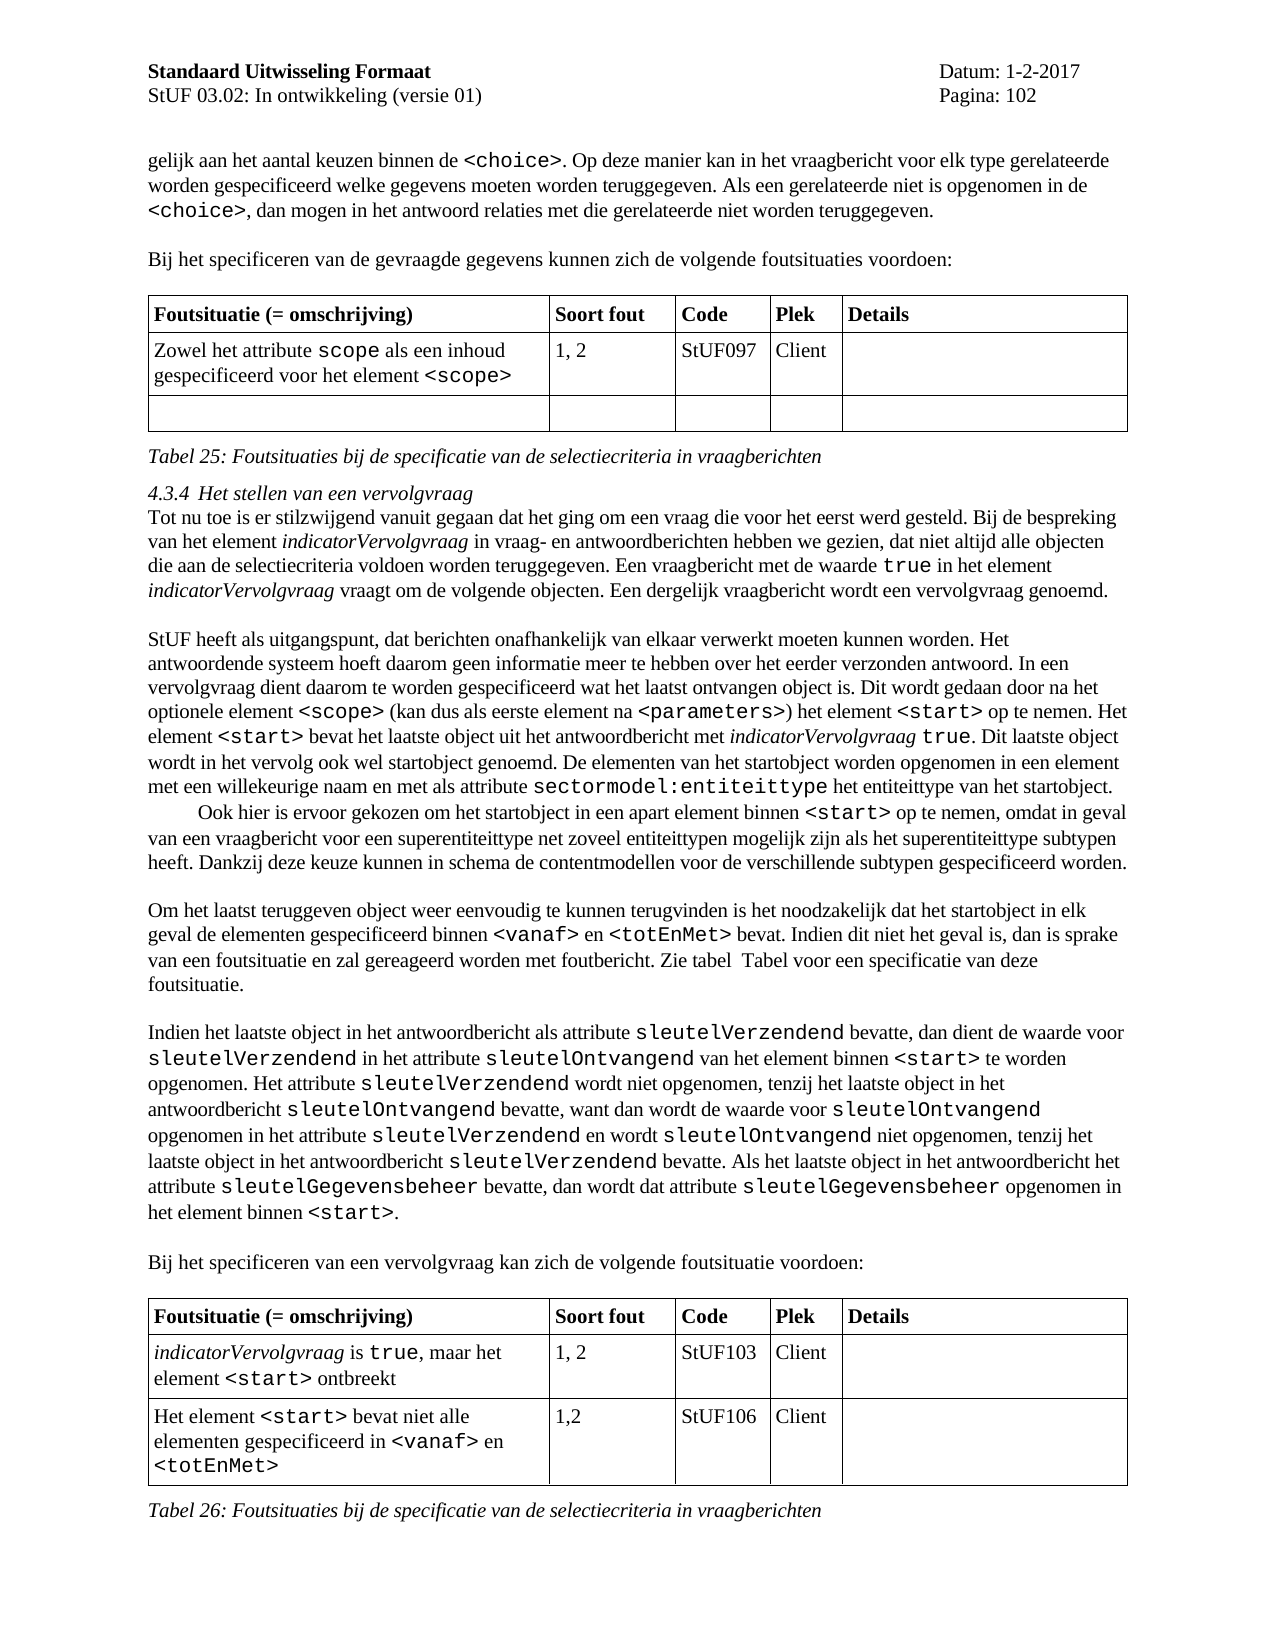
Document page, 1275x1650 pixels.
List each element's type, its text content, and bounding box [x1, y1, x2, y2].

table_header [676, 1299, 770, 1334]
text Bij het specificeren van de gevraagde gegevens kunnen zich de volgende foutsituaties voordoen: [148, 247, 1127, 271]
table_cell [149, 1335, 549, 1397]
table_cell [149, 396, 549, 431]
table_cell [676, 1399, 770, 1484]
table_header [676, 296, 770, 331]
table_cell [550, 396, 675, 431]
text Tot nu toe is er stilzwijgend vanuit gegaan dat het ging om een vraag die voor het eerst werd gesteld. Bij de bespreking van het element indicatorVervolgvraag in vraag- en antwoordberichten hebben we gezien, dat niet altijd alle objecten die aan de selectiecriteria voldoen worden teruggegeven. Een vraagbericht met de waarde true in het element indicatorVervolgvraag vraagt om de volgende objecten. Een dergelijk vraagbericht wordt een vervolgvraag genoemd. [148, 504, 1127, 602]
text Bij het specificeren van een vervolgvraag kan zich de volgende foutsituatie voordoen: [148, 1250, 1127, 1274]
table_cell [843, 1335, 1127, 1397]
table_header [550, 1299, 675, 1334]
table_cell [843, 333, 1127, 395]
text Tabel 6.6: Foutsituaties bij de specificatie van de selectiecriteria in vraagberichten [148, 444, 1127, 468]
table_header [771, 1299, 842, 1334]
text Om het laatst teruggeven object weer eenvoudig te kunnen terugvinden is het noodzakelijk dat het startobject in elk geval de elementen gespecificeerd binnen <vanaf> en <totEnMet> bevat. Indien dit niet het geval is, dan is sprake van een foutsituatie en zal gereageerd worden met foutbericht. Zie tabel Tabel voor een specificatie van deze foutsituatie. [148, 898, 1127, 996]
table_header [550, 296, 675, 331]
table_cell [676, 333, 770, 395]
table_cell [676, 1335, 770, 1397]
text StUF heeft als uitgangspunt, dat berichten onafhankelijk van elkaar verwerkt moeten kunnen worden. Het antwoordende systeem hoeft daarom geen informatie meer te hebben over het eerder verzonden antwoord. In een vervolgvraag dient daarom te worden gespecificeerd wat het laatst ontvangen object is. Dit wordt gedaan door na het optionele element <scope> (kan dus als eerste element na <parameters>) het element <start> op te nemen. Het element <start> bevat het laatste object uit het antwoordbericht met indicatorVervolgvraag true. Dit laatste object wordt in het vervolg ook wel startobject genoemd. De elementen van het startobject worden opgenomen in een element met een willekeurige naam en met als attribute sectormodel:entiteittype het entiteittype van het startobject. [148, 627, 1127, 800]
text Indien het laatste object in het antwoordbericht als attribute sleutelVerzendend bevatte, dan dient de waarde voor sleutelVerzendend in het attribute sleutelOntvangend van het element binnen <start> te worden opgenomen. Het attribute sleutelVerzendend wordt niet opgenomen, tenzij het laatste object in het antwoordbericht sleutelOntvangend bevatte, want dan wordt de waarde voor sleutelOntvangend opgenomen in het attribute sleutelVerzendend en wordt sleutelOntvangend niet opgenomen, tenzij het laatste object in het antwoordbericht sleutelVerzendend bevatte. Als het laatste object in het antwoordbericht het attribute sleutelGegevensbeheer bevatte, dan wordt dat attribute sleutelGegevensbeheer opgenomen in het element binnen <start>. [148, 1020, 1127, 1226]
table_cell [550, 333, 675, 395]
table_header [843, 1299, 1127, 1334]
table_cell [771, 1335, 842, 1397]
subtitle Het stellen van een vervolgvraag [148, 481, 1127, 504]
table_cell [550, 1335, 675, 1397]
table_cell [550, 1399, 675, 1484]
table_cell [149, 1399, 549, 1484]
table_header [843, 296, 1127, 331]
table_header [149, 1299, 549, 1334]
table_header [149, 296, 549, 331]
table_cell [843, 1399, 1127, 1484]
text Tabel 6.7: Foutsituaties bij de specificatie van de selectiecriteria in vraagberichten [148, 1497, 1127, 1522]
text Ook hier is ervoor gekozen om het startobject in een apart element binnen <start> op te nemen, omdat in geval van een vraagbericht voor een superentiteittype net zoveel entiteittypen mogelijk zijn als het superentiteittype subtypen heeft. Dankzij deze keuze kunnen in schema de contentmodellen voor de verschillende subtypen gespecificeerd worden. [148, 800, 1127, 874]
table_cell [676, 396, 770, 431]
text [148, 148, 1127, 223]
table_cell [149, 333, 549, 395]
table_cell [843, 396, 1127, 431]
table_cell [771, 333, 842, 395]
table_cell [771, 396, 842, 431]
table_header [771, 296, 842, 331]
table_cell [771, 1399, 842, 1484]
